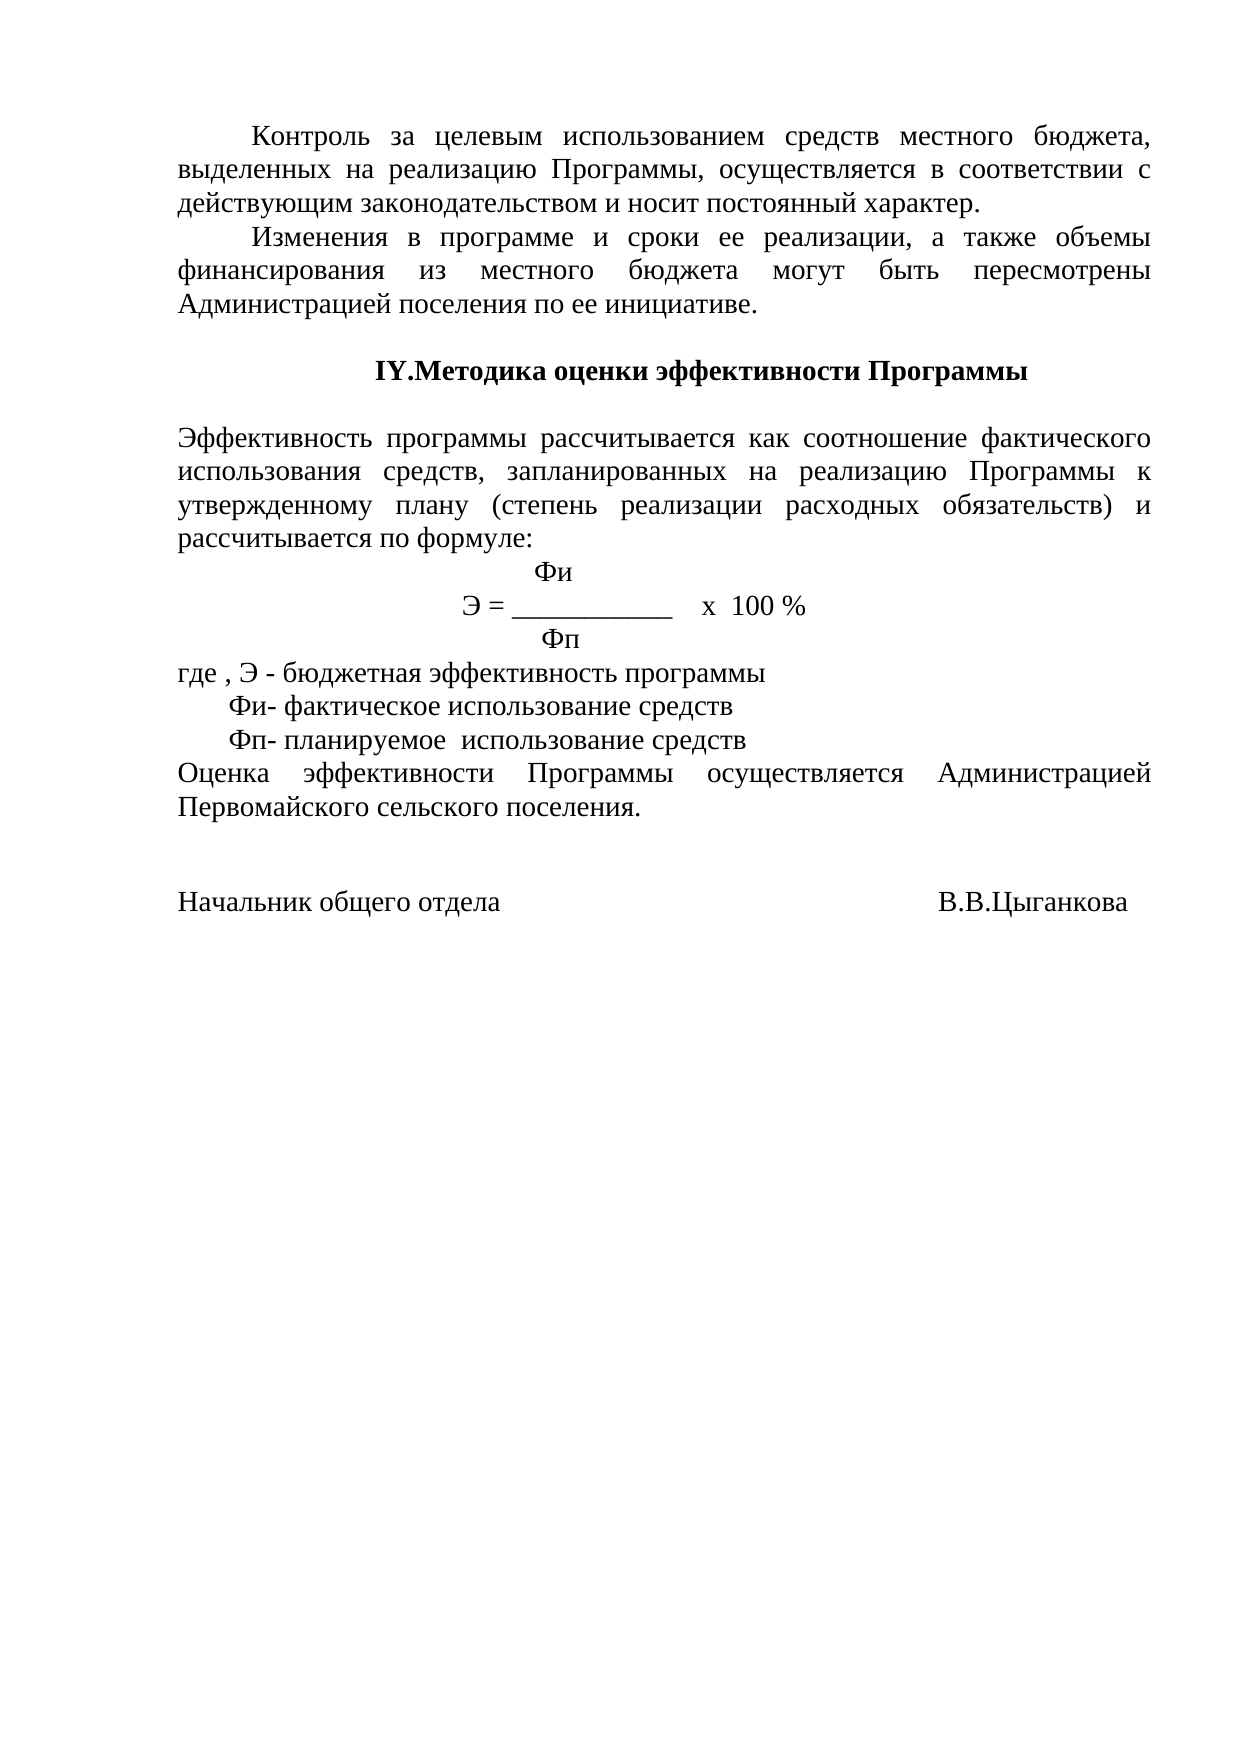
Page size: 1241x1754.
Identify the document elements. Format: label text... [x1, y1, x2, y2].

text Оценка эффективности Программы осуществляется Администрацией Первомайского сельского поселения. [177, 755, 1152, 822]
text Э = ___________ х 100 % [177, 588, 1152, 621]
text Эффективность программы рассчитывается как соотношение фактического использования средств, запланированных на реализацию Программы к утвержденному плану (степень реализации расходных обязательств) и рассчитывается по формуле: [177, 420, 1152, 554]
text Начальник общего отдела В.В.Цыганкова [177, 884, 1152, 918]
text IY.Методика оценки эффективности Программы [177, 353, 1152, 386]
text Фи [177, 554, 1152, 588]
text Фи- фактическое использование средств [177, 688, 1152, 722]
text где , Э - бюджетная эффективность программы [177, 655, 1152, 688]
text Изменения в программе и сроки ее реализации, а также объемы финансирования из местного бюджета могут быть пересмотрены Администрацией поселения по ее инициативе. [177, 219, 1152, 319]
text Контроль за целевым использованием средств местного бюджета, выделенных на реализацию Программы, осуществляется в соответствии с действующим законодательством и носит постоянный характер. [177, 118, 1152, 219]
text Фп [177, 621, 1152, 655]
text Фп- планируемое использование средств [177, 722, 1152, 755]
